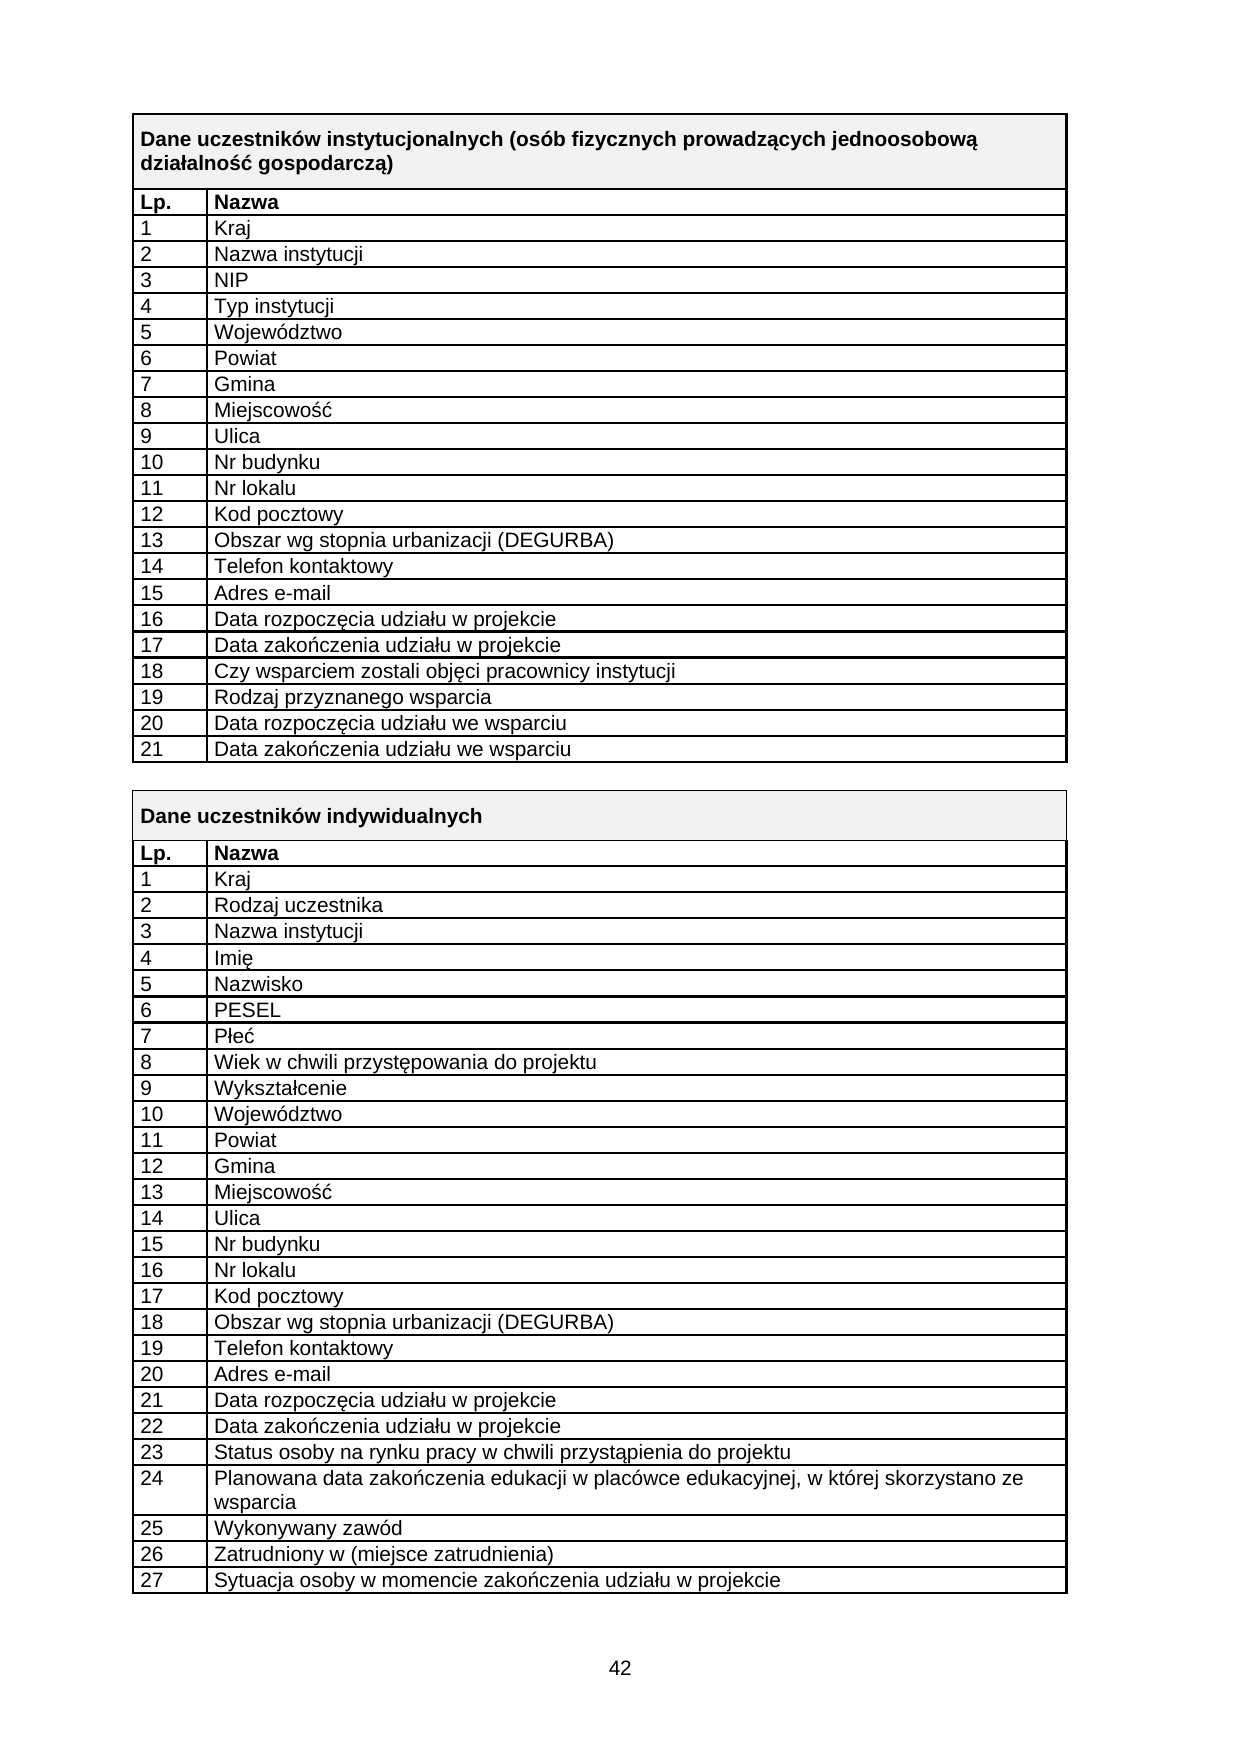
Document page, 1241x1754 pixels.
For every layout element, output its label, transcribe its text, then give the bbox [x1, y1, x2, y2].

table_cell 16 [134, 1258, 206, 1282]
table_cell 10 [134, 450, 206, 474]
table_cell 13 [134, 1180, 206, 1204]
table_cell Miejscowość [208, 1180, 1065, 1204]
table_cell Adres e-mail [208, 1362, 1065, 1386]
table_cell 5 [134, 320, 206, 344]
table_cell Nazwa instytucji [208, 242, 1065, 266]
table_cell Wiek w chwili przystępowania do projektu [208, 1050, 1065, 1073]
table_cell Nazwa [208, 841, 1065, 865]
table_cell Kraj [208, 216, 1065, 240]
table_cell Nazwa [208, 190, 1065, 214]
table_cell 15 [134, 580, 206, 604]
table_cell Nr lokalu [208, 1258, 1065, 1282]
table_cell 16 [134, 606, 206, 630]
table_cell 4 [134, 294, 206, 318]
table_cell Sytuacja osoby w momencie zakończenia udziału w projekcie [208, 1568, 1065, 1592]
table_cell 21 [134, 737, 206, 761]
table_cell 3 [134, 919, 206, 943]
table_header Dane uczestników indywidualnych [133, 791, 1066, 840]
table_cell 7 [134, 1024, 206, 1047]
table_cell 20 [134, 711, 206, 734]
table_cell Czy wsparciem zostali objęci pracownicy instytucji [208, 659, 1065, 682]
table_cell Adres e-mail [208, 580, 1065, 604]
table_cell Nr budynku [208, 1232, 1065, 1256]
table_cell 11 [134, 1128, 206, 1152]
table_header Dane uczestników instytucjonalnych (osób fizycznych prowadzących jednoosobową działalność gospodarczą) [134, 115, 1065, 188]
table_cell Powiat [208, 1128, 1065, 1152]
table_cell Gmina [208, 372, 1065, 396]
table_cell 8 [134, 398, 206, 422]
table_cell 3 [134, 268, 206, 292]
table_cell Gmina [208, 1154, 1065, 1178]
table_cell 4 [134, 945, 206, 969]
table_cell Rodzaj przyznanego wsparcia [208, 685, 1065, 708]
table_cell Data rozpoczęcia udziału we wsparciu [208, 711, 1065, 734]
table_cell 6 [134, 346, 206, 370]
table_cell 10 [134, 1102, 206, 1126]
table_cell Płeć [208, 1024, 1065, 1047]
table_cell 7 [134, 372, 206, 396]
table_cell Obszar wg stopnia urbanizacji (DEGURBA) [208, 528, 1065, 552]
table_cell 6 [134, 998, 206, 1021]
table_cell 11 [134, 476, 206, 500]
table_cell Lp. [134, 841, 206, 865]
table_cell Wykonywany zawód [208, 1516, 1065, 1540]
table_cell Nr lokalu [208, 476, 1065, 500]
table_cell NIP [208, 268, 1065, 292]
table_cell 18 [134, 1310, 206, 1334]
table_cell 9 [134, 424, 206, 448]
table_cell 2 [134, 242, 206, 266]
table_cell 21 [134, 1388, 206, 1412]
table_cell 17 [134, 1284, 206, 1308]
table_cell Rodzaj uczestnika [208, 893, 1065, 917]
table_cell Kraj [208, 867, 1065, 891]
table_cell Kod pocztowy [208, 1284, 1065, 1308]
table_cell Telefon kontaktowy [208, 554, 1065, 578]
table_cell 25 [134, 1516, 206, 1540]
table_cell 14 [134, 554, 206, 578]
table_cell Planowana data zakończenia edukacji w placówce edukacyjnej, w której skorzystano ze wsparcia [208, 1466, 1065, 1514]
table_cell 1 [134, 867, 206, 891]
table_cell 2 [134, 893, 206, 917]
table_cell Data zakończenia udziału w projekcie [208, 1414, 1065, 1438]
table_cell 13 [134, 528, 206, 552]
table_cell 27 [134, 1568, 206, 1592]
table_cell Data zakończenia udziału w projekcie [208, 633, 1065, 656]
table_cell 18 [134, 659, 206, 682]
table_cell 24 [134, 1466, 206, 1514]
table_cell Data zakończenia udziału we wsparciu [208, 737, 1065, 761]
table_cell 8 [134, 1050, 206, 1073]
table_cell Obszar wg stopnia urbanizacji (DEGURBA) [208, 1310, 1065, 1334]
table_cell 9 [134, 1076, 206, 1099]
table_cell 12 [134, 1154, 206, 1178]
table_cell Ulica [208, 1206, 1065, 1230]
table_cell Typ instytucji [208, 294, 1065, 318]
table_cell Wykształcenie [208, 1076, 1065, 1099]
table_cell Imię [208, 945, 1065, 969]
table_cell Data rozpoczęcia udziału w projekcie [208, 1388, 1065, 1412]
table_cell Data rozpoczęcia udziału w projekcie [208, 606, 1065, 630]
table_cell Nazwa instytucji [208, 919, 1065, 943]
table_cell 26 [134, 1542, 206, 1566]
table_cell 20 [134, 1362, 206, 1386]
table_cell Województwo [208, 320, 1065, 344]
table_cell Telefon kontaktowy [208, 1336, 1065, 1360]
table_cell Lp. [134, 190, 206, 214]
table_cell Kod pocztowy [208, 502, 1065, 526]
table_cell 19 [134, 1336, 206, 1360]
table_cell 17 [134, 633, 206, 656]
table_cell Nazwisko [208, 971, 1065, 995]
table_cell 22 [134, 1414, 206, 1438]
table_cell 19 [134, 685, 206, 708]
table_cell Województwo [208, 1102, 1065, 1126]
table_cell 5 [134, 971, 206, 995]
table_cell 1 [134, 216, 206, 240]
table_cell Ulica [208, 424, 1065, 448]
table_cell 14 [134, 1206, 206, 1230]
table_cell 23 [134, 1440, 206, 1464]
table_cell Powiat [208, 346, 1065, 370]
table_cell Nr budynku [208, 450, 1065, 474]
table_cell Miejscowość [208, 398, 1065, 422]
table_cell 12 [134, 502, 206, 526]
table_cell Status osoby na rynku pracy w chwili przystąpienia do projektu [208, 1440, 1065, 1464]
table_cell 15 [134, 1232, 206, 1256]
table_cell PESEL [208, 998, 1065, 1021]
table_cell Zatrudniony w (miejsce zatrudnienia) [208, 1542, 1065, 1566]
